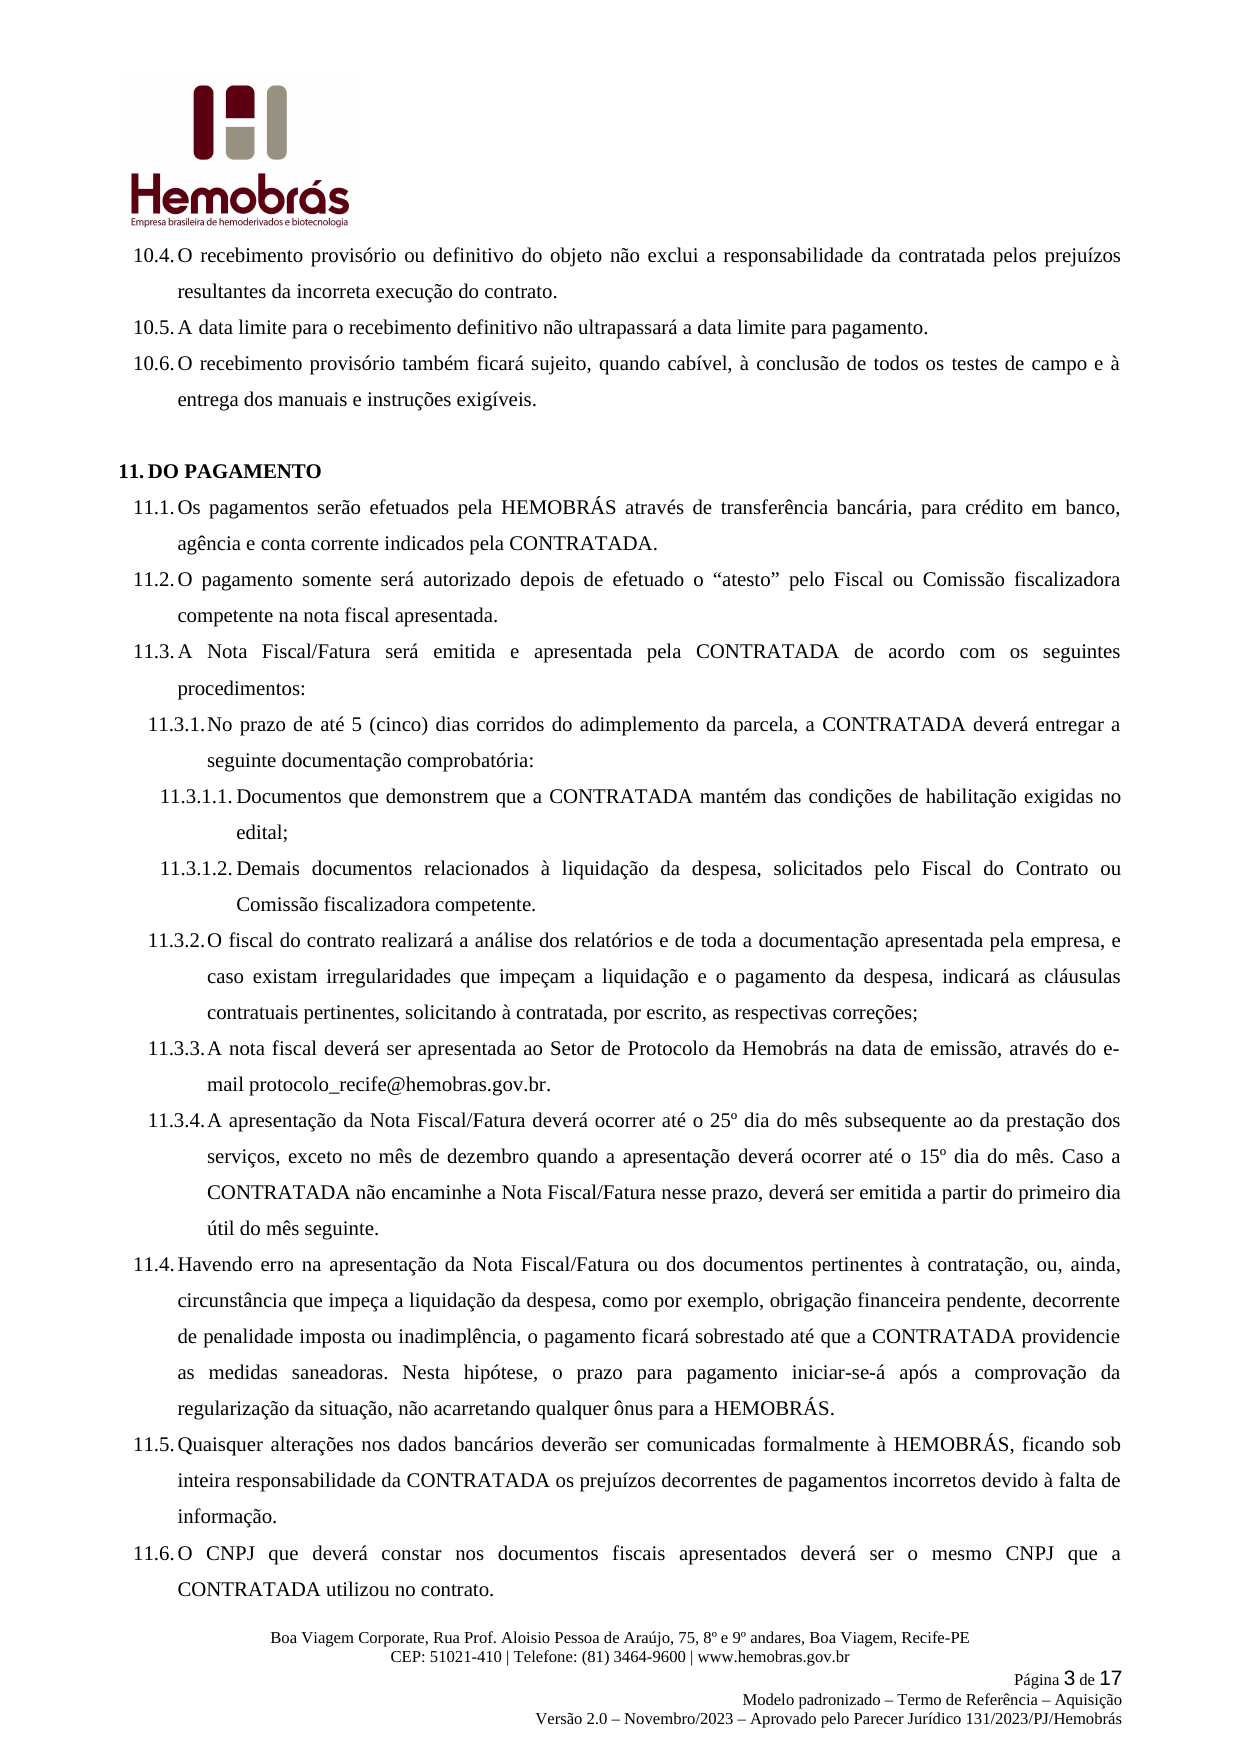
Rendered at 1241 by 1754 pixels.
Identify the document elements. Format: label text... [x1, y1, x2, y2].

picture [118, 73, 362, 243]
list Demais documentos relacionados à liquidação da despesa, solicitados pelo Fiscal do Contrato ou Comissão fiscalizadora competente. [159, 856, 1122, 916]
list O recebimento provisório ou definitivo do objeto não exclui a responsabilidade da contratada pelos prejuízos resultantes da incorreta execução do contrato. [133, 243, 1122, 303]
list No prazo de até 5 (cinco) dias corridos do adimplemento da parcela, a CONTRATADA deverá entregar a seguinte documentação comprobatória: [148, 712, 1122, 772]
list Os pagamentos serão efetuados pela HEMOBRÁS através de transferência bancária, para crédito em banco, agência e conta corrente indicados pela CONTRATADA. [133, 495, 1122, 555]
list O fiscal do contrato realizará a análise dos relatórios e de toda a documentação apresentada pela empresa, e caso existam irregularidades que impeçam a liquidação e o pagamento da despesa, indicará as cláusulas contratuais pertinentes, solicitando à contratada, por escrito, as respectivas correções; [148, 928, 1122, 1024]
list Quaisquer alterações nos dados bancários deverão ser comunicadas formalmente à HEMOBRÁS, ficando sob inteira responsabilidade da CONTRATADA os prejuízos decorrentes de pagamentos incorretos devido à falta de informação. [133, 1432, 1122, 1528]
list O pagamento somente será autorizado depois de efetuado o “atesto” pelo Fiscal ou Comissão fiscalizadora competente na nota fiscal apresentada. [133, 567, 1122, 627]
list A Nota Fiscal/Fatura será emitida e apresentada pela CONTRATADA de acordo com os seguintes procedimentos: [133, 639, 1122, 699]
list A apresentação da Nota Fiscal/Fatura deverá ocorrer até o 25º dia do mês subsequente ao da prestação dos serviços, exceto no mês de dezembro quando a apresentação deverá ocorrer até o 15º dia do mês. Caso a CONTRATADA não encaminhe a Nota Fiscal/Fatura nesse prazo, deverá ser emitida a partir do primeiro dia útil do mês seguinte. [148, 1108, 1122, 1240]
list DO PAGAMENTO [118, 459, 1122, 483]
list A nota fiscal deverá ser apresentada ao Setor de Protocolo da Hemobrás na data de emissão, através do e-mail protocolo_recife@hemobras.gov.br. [148, 1036, 1122, 1096]
list A data limite para o recebimento definitivo não ultrapassará a data limite para pagamento. [133, 315, 1122, 339]
list O recebimento provisório também ficará sujeito, quando cabível, à conclusão de todos os testes de campo e à entrega dos manuais e instruções exigíveis. [133, 351, 1122, 411]
list Documentos que demonstrem que a CONTRATADA mantém das condições de habilitação exigidas no edital; [159, 784, 1122, 844]
list O CNPJ que deverá constar nos documentos fiscais apresentados deverá ser o mesmo CNPJ que a CONTRATADA utilizou no contrato. [133, 1541, 1122, 1601]
list Havendo erro na apresentação da Nota Fiscal/Fatura ou dos documentos pertinentes à contratação, ou, ainda, circunstância que impeça a liquidação da despesa, como por exemplo, obrigação financeira pendente, decorrente de penalidade imposta ou inadimplência, o pagamento ficará sobrestado até que a CONTRATADA providencie as medidas saneadoras. Nesta hipótese, o prazo para pagamento iniciar-se-á após a comprovação da regularização da situação, não acarretando qualquer ônus para a HEMOBRÁS. [133, 1252, 1122, 1420]
